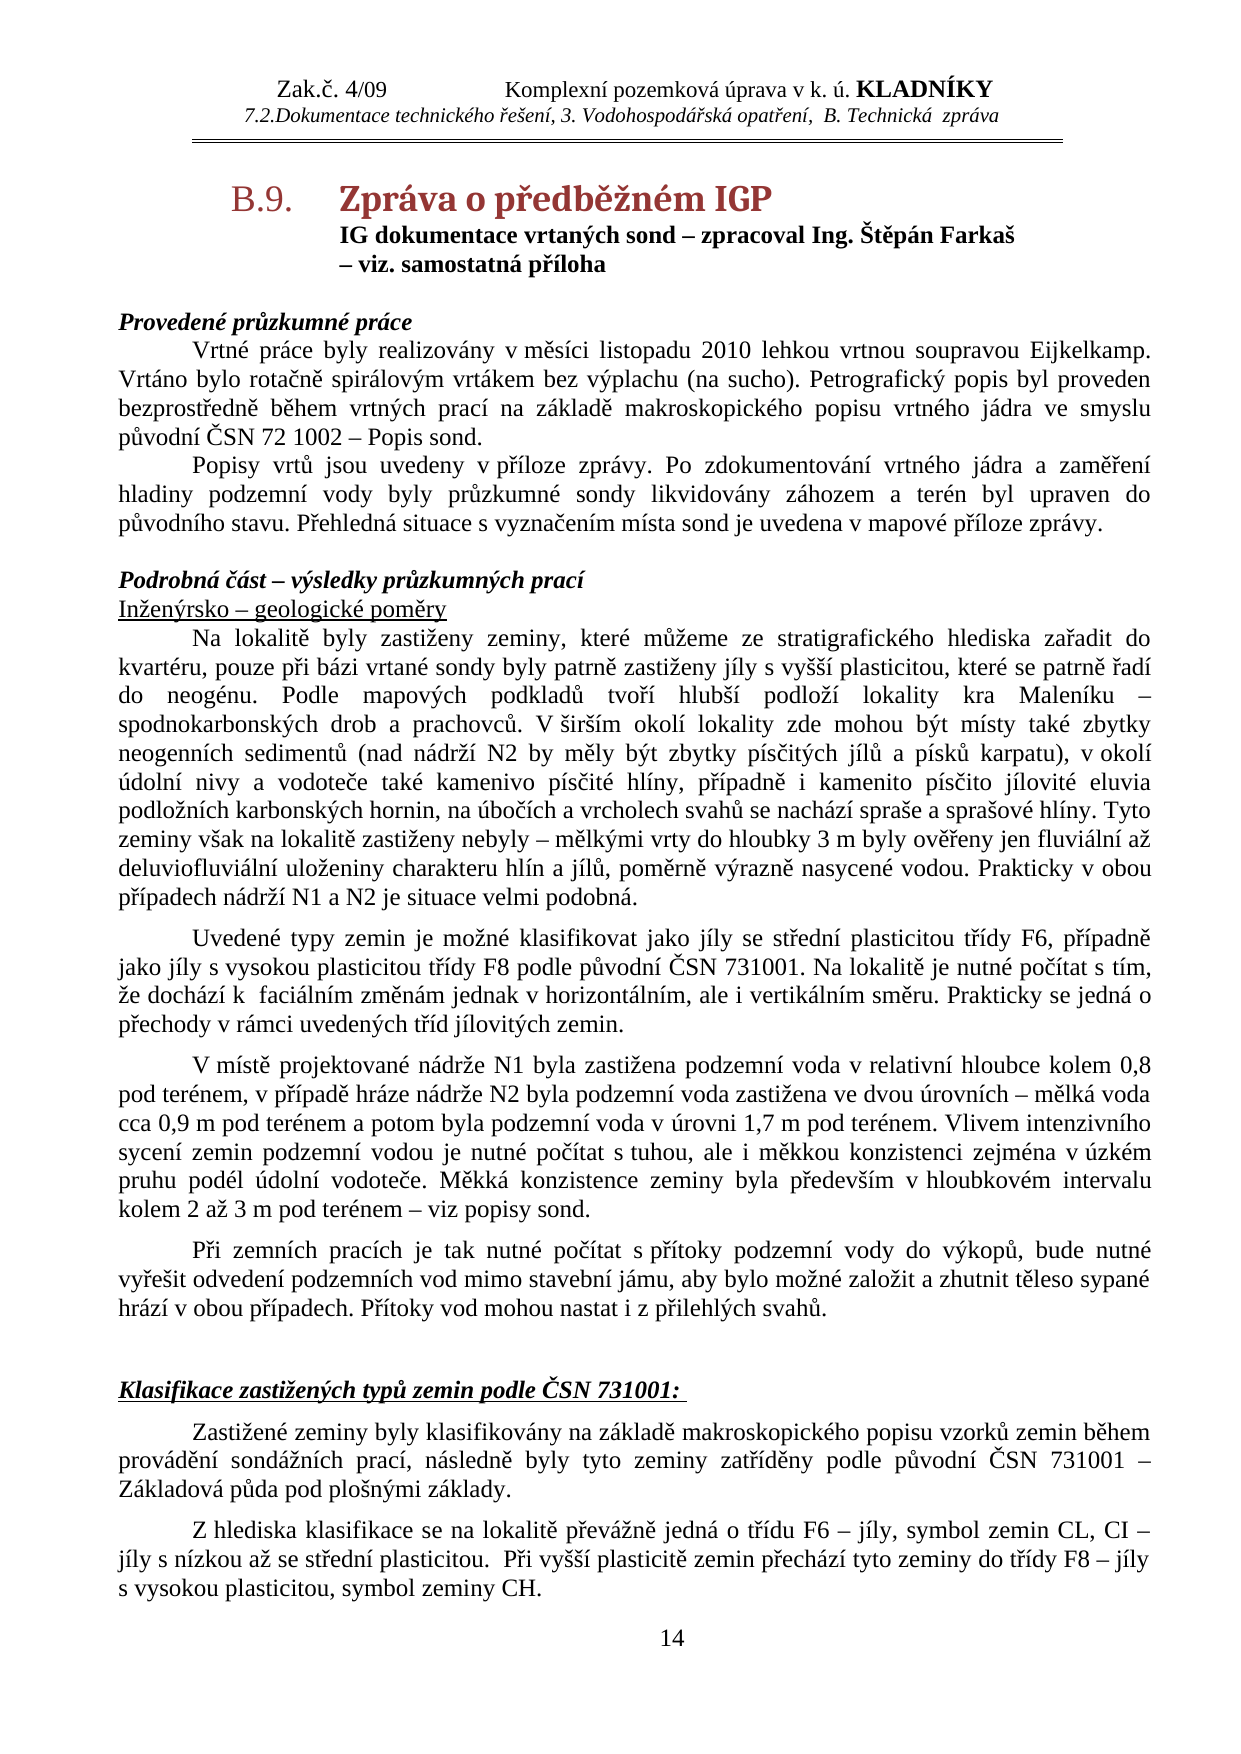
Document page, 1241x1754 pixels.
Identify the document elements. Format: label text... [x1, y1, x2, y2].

text Vrtné práce byly realizovány v měsíci listopadu 2010 lehkou vrtnou soupravou Eijkelkamp. Vrtáno bylo rotačně spirálovým vrtákem bez výplachu (na sucho). Petrografický popis byl proveden bezprostředně během vrtných prací na základě makroskopického popisu vrtného jádra ve smyslu původní ČSN 72 1002 – Popis sond. [118, 336, 1152, 451]
text Provedené průzkumné práce [118, 307, 1152, 336]
text IG dokumentace vrtaných sond – zpracoval Ing. Štěpán Farkaš [266, 221, 1152, 249]
text V místě projektované nádrže N1 byla zastižena podzemní voda v relativní hloubce kolem 0,8 pod terénem, v případě hráze nádrže N2 byla podzemní voda zastižena ve dvou úrovních – mělká voda cca 0,9 m pod terénem a potom byla podzemní voda v úrovni 1,7 m pod terénem. Vlivem intenzivního sycení zemin podzemní vodou je nutné počítat s tuhou, ale i měkkou konzistenci zejména v úzkém pruhu podél údolní vodoteče. Měkká konzistence zeminy byla především v hloubkovém intervalu kolem 2 až pod terénem – viz popisy sond. [118, 1051, 1152, 1223]
text Uvedené typy zemin je možné klasifikovat jako jíly se střední plasticitou třídy F6, případně jako jíly s vysokou plasticitou třídy F8 podle původní ČSN 731001. Na lokalitě je nutné počítat s tím, že dochází k faciálním změnám jednak v horizontálním, ale i vertikálním směru. Prakticky se jedná o přechody v rámci uvedených tříd jílovitých zemin. [118, 923, 1152, 1038]
text – viz. samostatná příloha [266, 249, 1152, 278]
subtitle Zpráva o předběžném IGP [231, 176, 1152, 221]
text Z hlediska klasifikace se na lokalitě převážně jedná o třídu F6 – jíly, symbol zemin CL, CI – jíly s nízkou až se střední plasticitou. Při vyšší plasticitě zemin přechází tyto zeminy do třídy F8 – jíly s vysokou plasticitou, symbol zeminy CH. [118, 1516, 1152, 1602]
text Klasifikace zastižených typů zemin podle ČSN 731001: [118, 1376, 1152, 1404]
text Popisy vrtů jsou uvedeny v příloze zprávy. Po zdokumentování vrtného jádra a zaměření hladiny podzemní vody byly průzkumné sondy likvidovány záhozem a terén byl upraven do původního stavu. Přehledná situace s vyznačením místa sond je uvedena v mapové příloze zprávy. [118, 451, 1152, 537]
text Inženýrsko – geologické poměry [118, 594, 1152, 623]
text Podrobná část – výsledky průzkumných prací [118, 566, 1152, 594]
text Zastižené zeminy byly klasifikovány na základě makroskopického popisu vzorků zemin během provádění sondážních prací, následně byly tyto zeminy zatříděny podle původní ČSN 731001 – Základová půda pod plošnými základy. [118, 1417, 1152, 1503]
text Při zemních pracích je tak nutné počítat s přítoky podzemní vody do výkopů, bude nutné vyřešit odvedení podzemních vod mimo stavební jámu, aby bylo možné založit a zhutnit těleso sypané hrází v obou případech. Přítoky vod mohou nastat i z přilehlých svahů. [118, 1236, 1152, 1322]
text Na lokalitě byly zastiženy zeminy, které můžeme ze stratigrafického hlediska zařadit do kvartéru, pouze při bázi vrtané sondy byly patrně zastiženy jíly s vyšší plasticitou, které se patrně řadí do neogénu. Podle mapových podkladů tvoří hlubší podloží lokality kra Maleníku – spodnokarbonských drob a prachovců. V širším okolí lokality zde mohou být místy také zbytky neogenních sedimentů (nad nádrží N2 by měly být zbytky písčitých jílů a písků karpatu), v okolí údolní nivy a vodoteče také kamenivo písčité hlíny, případně i kamenito písčito jílovité eluvia podložních karbonských hornin, na úbočích a vrcholech svahů se nachází spraše a sprašové hlíny. Tyto zeminy však na lokalitě zastiženy nebyly – mělkými vrty do hloubky 3 m byly ověřeny jen fluviální až deluviofluviální uloženiny charakteru hlín a jílů, poměrně výrazně nasycené vodou. Prakticky v obou případech nádrží N1 a N2 je situace velmi podobná. [118, 623, 1152, 911]
